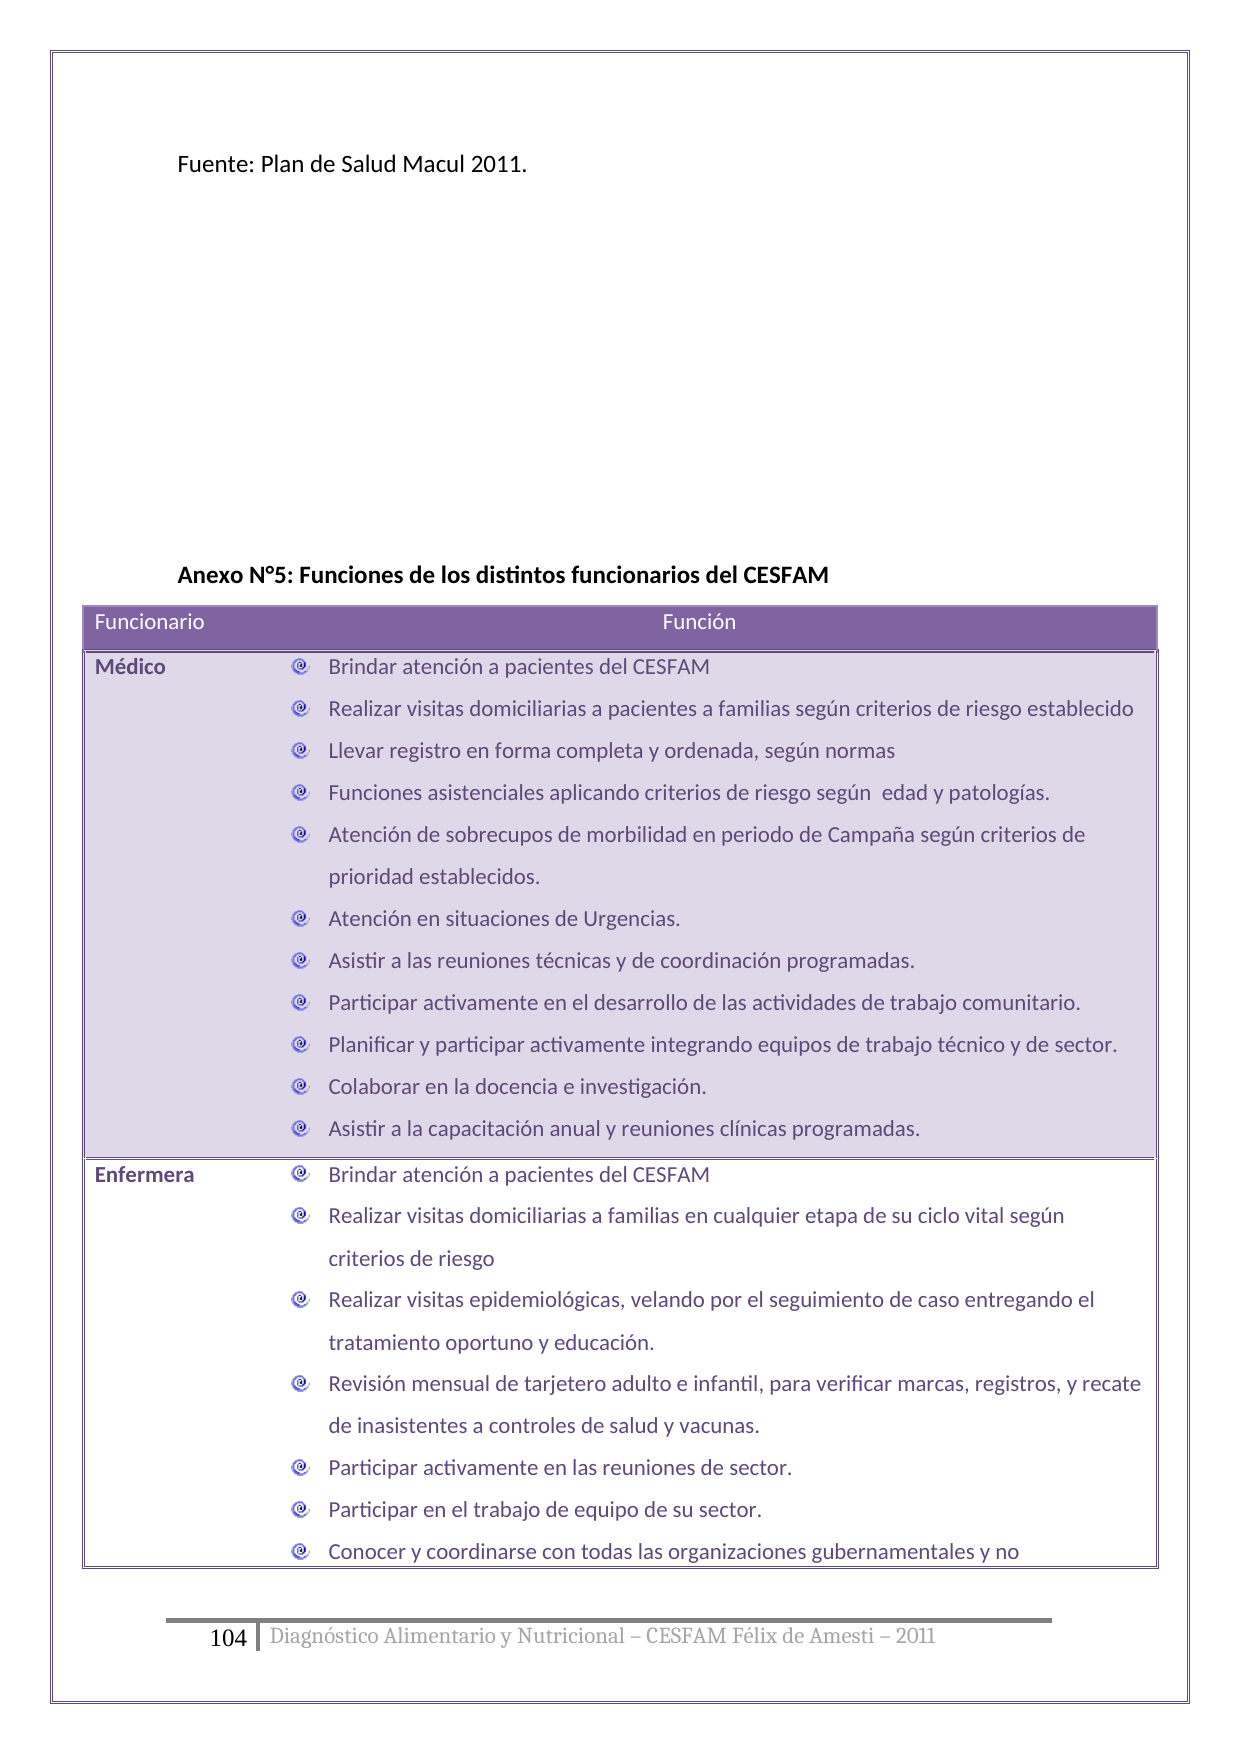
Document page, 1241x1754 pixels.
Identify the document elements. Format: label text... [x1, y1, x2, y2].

picture [291, 910, 310, 927]
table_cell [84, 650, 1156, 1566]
picture [291, 700, 310, 717]
picture [291, 1036, 310, 1053]
picture [291, 1375, 310, 1392]
picture [291, 1120, 310, 1137]
picture [291, 952, 310, 969]
picture [291, 1291, 310, 1308]
picture [291, 1078, 310, 1095]
text Anexo N°5: Funciones de los distintos funcionarios del CESFAM [177, 559, 1063, 590]
picture [291, 742, 310, 759]
picture [291, 994, 310, 1011]
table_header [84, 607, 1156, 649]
picture [291, 784, 310, 801]
picture [291, 1543, 310, 1560]
picture [291, 1459, 310, 1476]
picture [291, 1165, 310, 1182]
picture [291, 1501, 310, 1518]
picture [291, 658, 310, 675]
picture [291, 826, 310, 843]
text Fuente: Plan de Salud Macul 2011. [177, 148, 1063, 178]
picture [291, 1207, 310, 1224]
